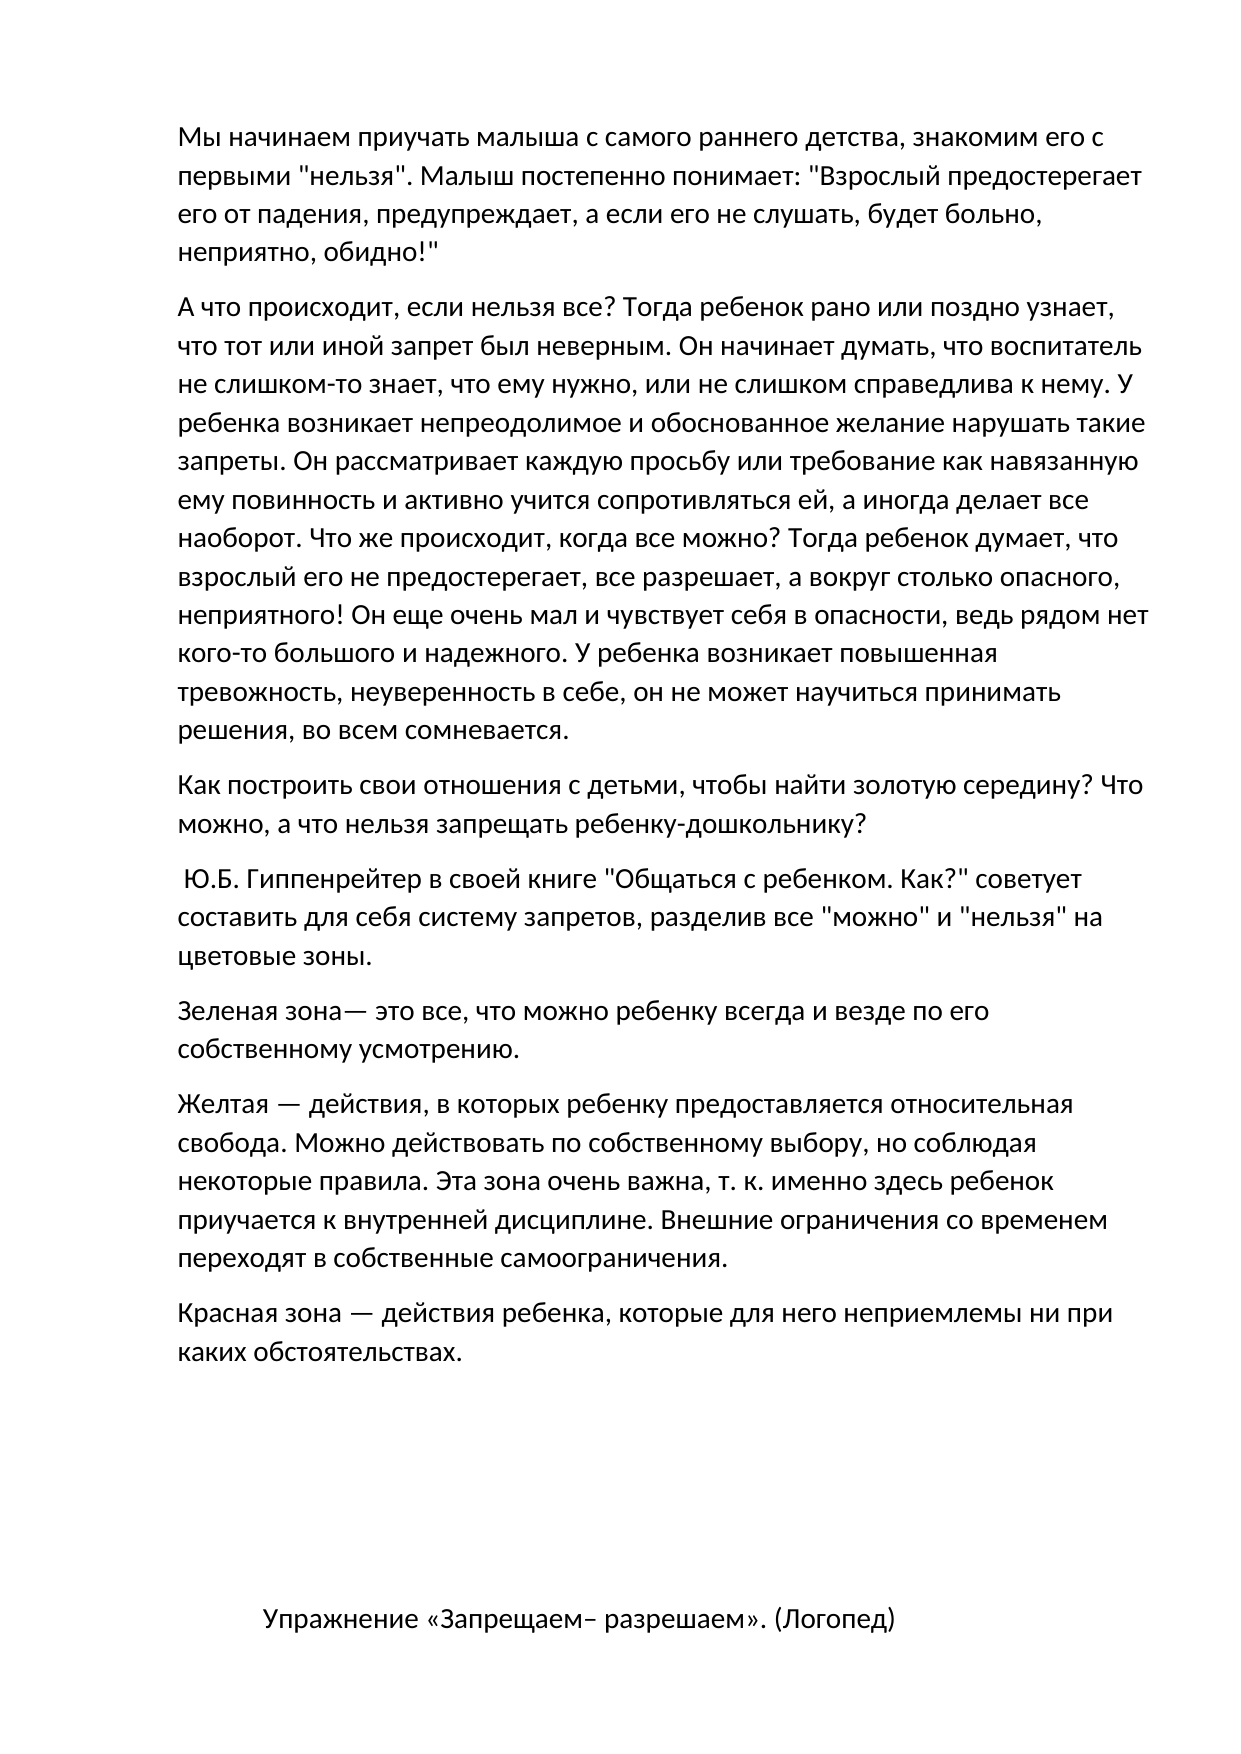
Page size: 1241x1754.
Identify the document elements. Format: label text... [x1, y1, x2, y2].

text Упражнение «Запрещаем– разрешаем». (Логопед) [177, 1600, 1152, 1636]
text Красная зона — действия ребенка, которые для него неприемлемы ни при каких обстоятельствах. [177, 1294, 1152, 1368]
text Мы начинаем приучать малыша с самого раннего детства, знакомим его с первыми "нельзя". Малыш постепенно понимает: "Взрослый предостерегает его от падения, предупреждает, а если его не слушать, будет больно, неприятно, обидно!" [177, 118, 1152, 269]
text Ю.Б. Гиппенрейтер в своей книге "Общаться с ребенком. Как?" советует составить для себя систему запретов, разделив все "можно" и "нельзя" на цветовые зоны. [177, 860, 1152, 972]
text Желтая — действия, в которых ребенку предоставляется относительная свобода. Можно действовать по собственному выбору, но соблюдая некоторые правила. Эта зона очень важна, т. к. именно здесь ребенок приучается к внутренней дисциплине. Внешние ограничения со временем переходят в собственные самоограничения. [177, 1086, 1152, 1275]
text А что происходит, если нельзя все? Тогда ребенок рано или поздно узнает, что тот или иной запрет был неверным. Он начинает думать, что воспитатель не слишком-то знает, что ему нужно, или не слишком справедлива к нему. У ребенка возникает непреодолимое и обоснованное желание нарушать такие запреты. Он рассматривает каждую просьбу или требование как навязанную ему повинность и активно учится сопротивляться ей, а иногда делает все наоборот. Что же происходит, когда все можно? Тогда ребенок думает, что взрослый его не предостерегает, все разрешает, а вокруг столько опасного, неприятного! Он еще очень мал и чувствует себя в опасности, ведь рядом нет кого-то большого и надежного. У ребенка возникает повышенная тревожность, неуверенность в себе, он не может научиться принимать решения, во всем сомневается. [177, 288, 1152, 747]
text Зеленая зона— это все, что можно ребенку всегда и везде по его собственному усмотрению. [177, 992, 1152, 1066]
text Как построить свои отношения с детьми, чтобы найти золотую середину? Что можно, а что нельзя запрещать ребенку-дошкольнику? [177, 766, 1152, 841]
